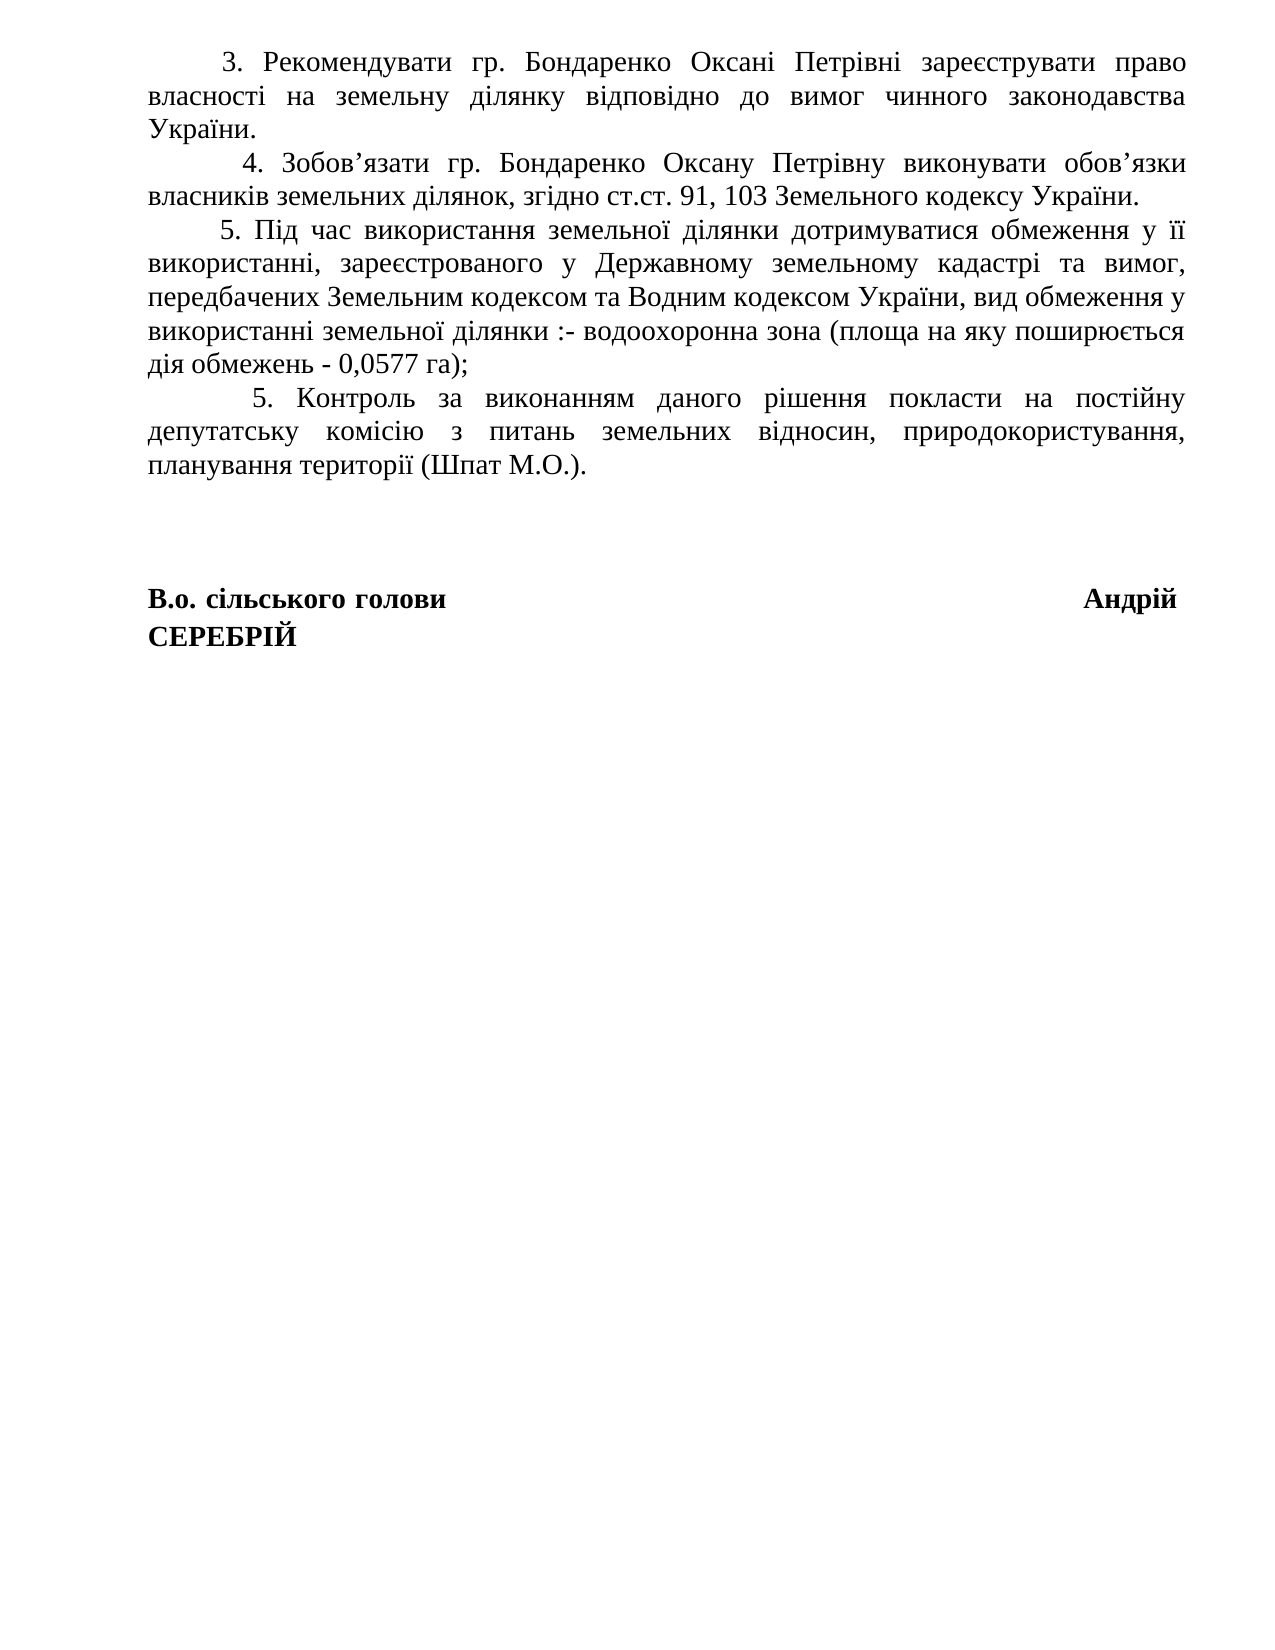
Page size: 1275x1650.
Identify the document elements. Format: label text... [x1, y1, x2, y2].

text 3. Рекомендувати гр. Бондаренко Оксані Петрівні зареєструвати право власності на земельну ділянку відповідно до вимог чинного законодавства України. [148, 44, 1186, 145]
text 5. Контроль за виконанням даного рішення покласти на постійну депутатську комісію з питань земельних відносин, природокористування, планування території (Шпат М.О.). [148, 380, 1186, 480]
text В.о. сільського голови Андрій СЕРЕБРІЙ [148, 581, 1186, 653]
text 5. Під час використання земельної ділянки дотримуватися обмеження у її використанні, зареєстрованого у Державному земельному кадастрі та вимог, передбачених Земельним кодексом та Водним кодексом України, вид обмеження у використанні земельної ділянки :- водоохоронна зона (площа на яку поширюється дія обмежень - 0,0577 га); [148, 212, 1186, 380]
text 4. Зобов’язати гр. Бондаренко Оксану Петрівну виконувати обов’язки власників земельних ділянок, згідно ст.ст. 91, 103 Земельного кодексу України. [148, 145, 1186, 212]
